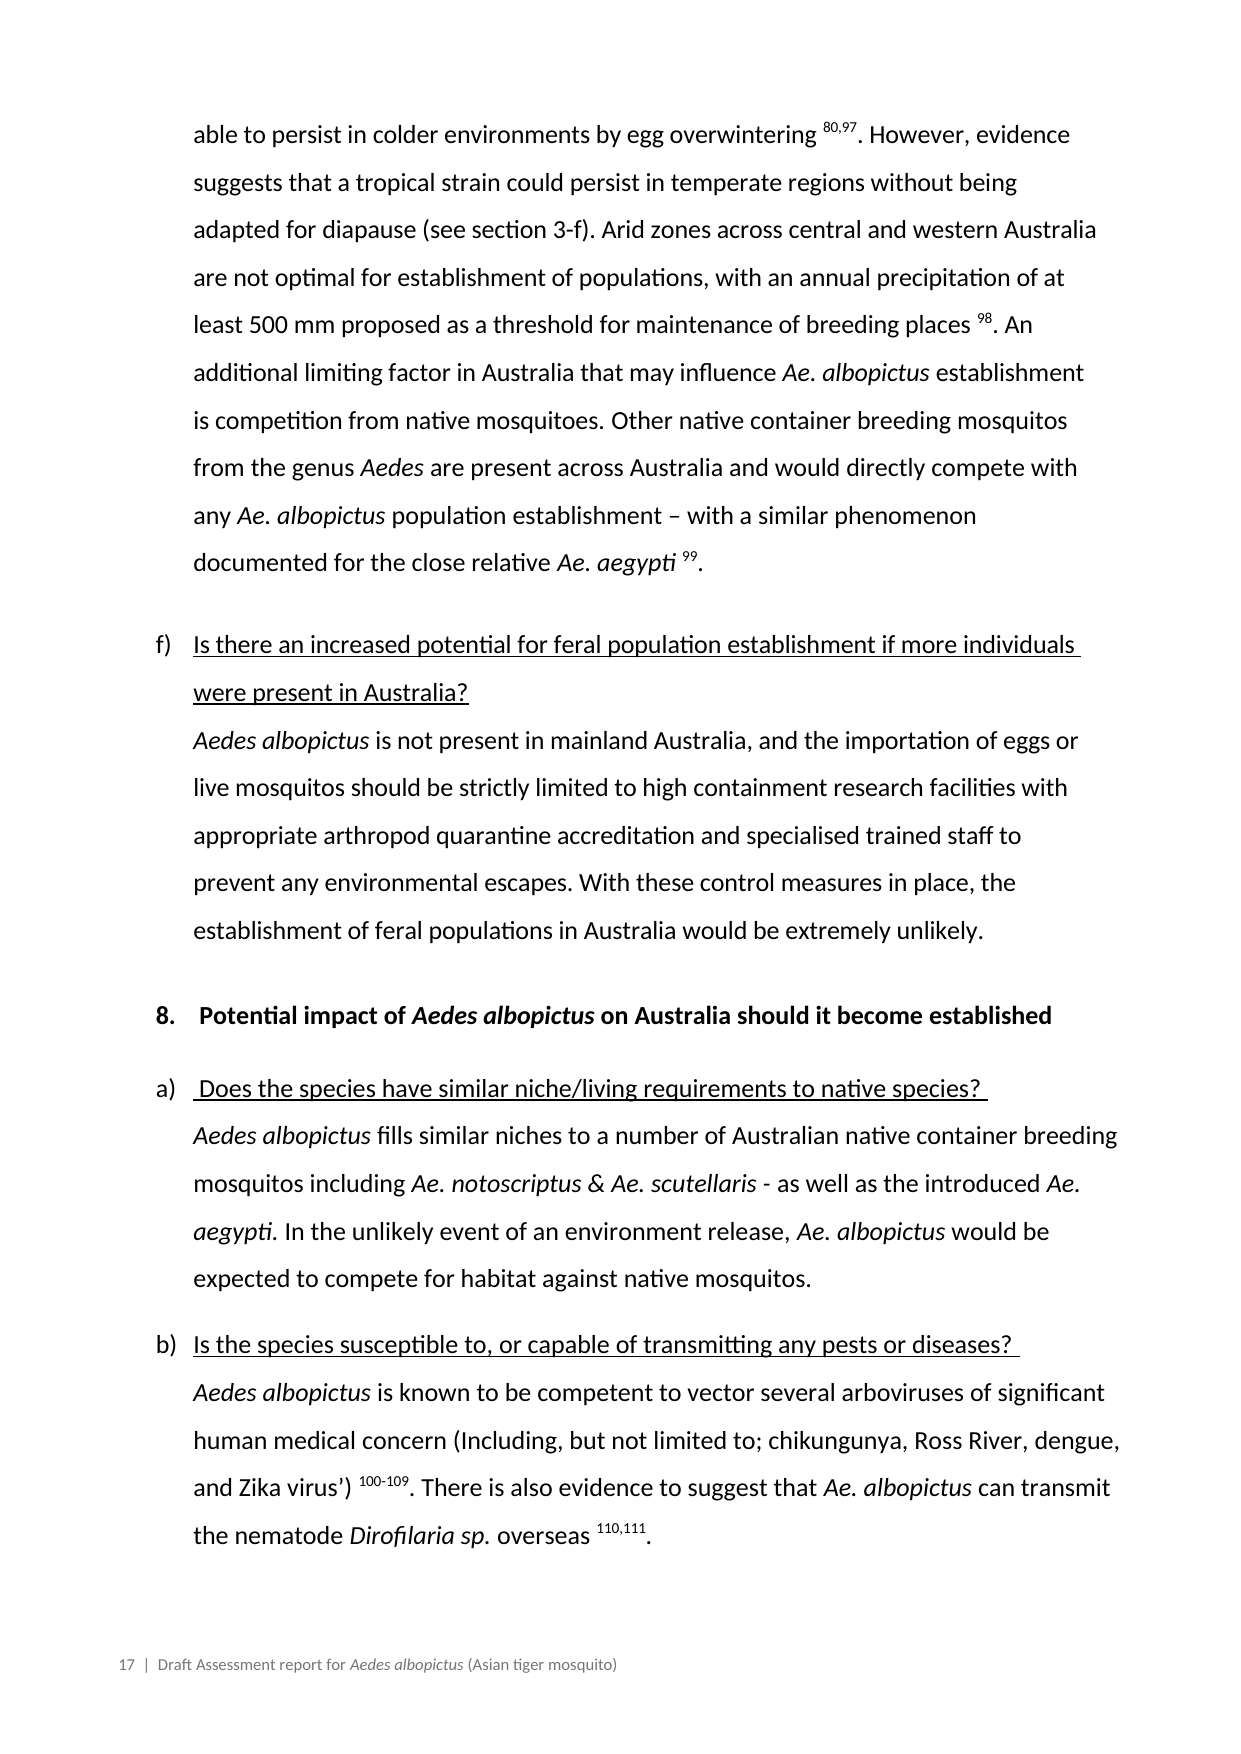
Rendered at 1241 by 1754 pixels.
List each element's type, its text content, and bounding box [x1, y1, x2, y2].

subtitle Potential impact of Aedes albopictus on Australia should it become established [156, 999, 1122, 1031]
list Is there an increased potential for feral population establishment if more individuals were present in Australia? Aedes albopictus is not present in mainland Australia, and the importation of eggs or live mosquitos should be strictly limited to high containment research facilities with appropriate arthropod quarantine accreditation and specialised trained staff to prevent any environmental escapes. With these control measures in place, the establishment of feral populations in Australia would be extremely unlikely. [156, 628, 1100, 946]
text Aedes albopictus is known to be competent to vector several arboviruses of significant human medical concern (Including, but not limited to; chikungunya, Ross River, dengue, and Zika virus’) 100-109. There is also evidence to suggest that Ae. albopictus can transmit the nematode Dirofilaria sp. overseas 110,111. [193, 1376, 1122, 1551]
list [156, 118, 1101, 578]
text Aedes albopictus fills similar niches to a number of Australian native container breeding mosquitos including Ae. notoscriptus & Ae. scutellaris - as well as the introduced Ae. aegypti. In the unlikely event of an environment release, Ae. albopictus would be expected to compete for habitat against native mosquitos. [193, 1119, 1122, 1294]
list Does the species have similar niche/living requirements to native species? [156, 1072, 1122, 1104]
list Is the species susceptible to, or capable of transmitting any pests or diseases? [156, 1329, 1122, 1360]
